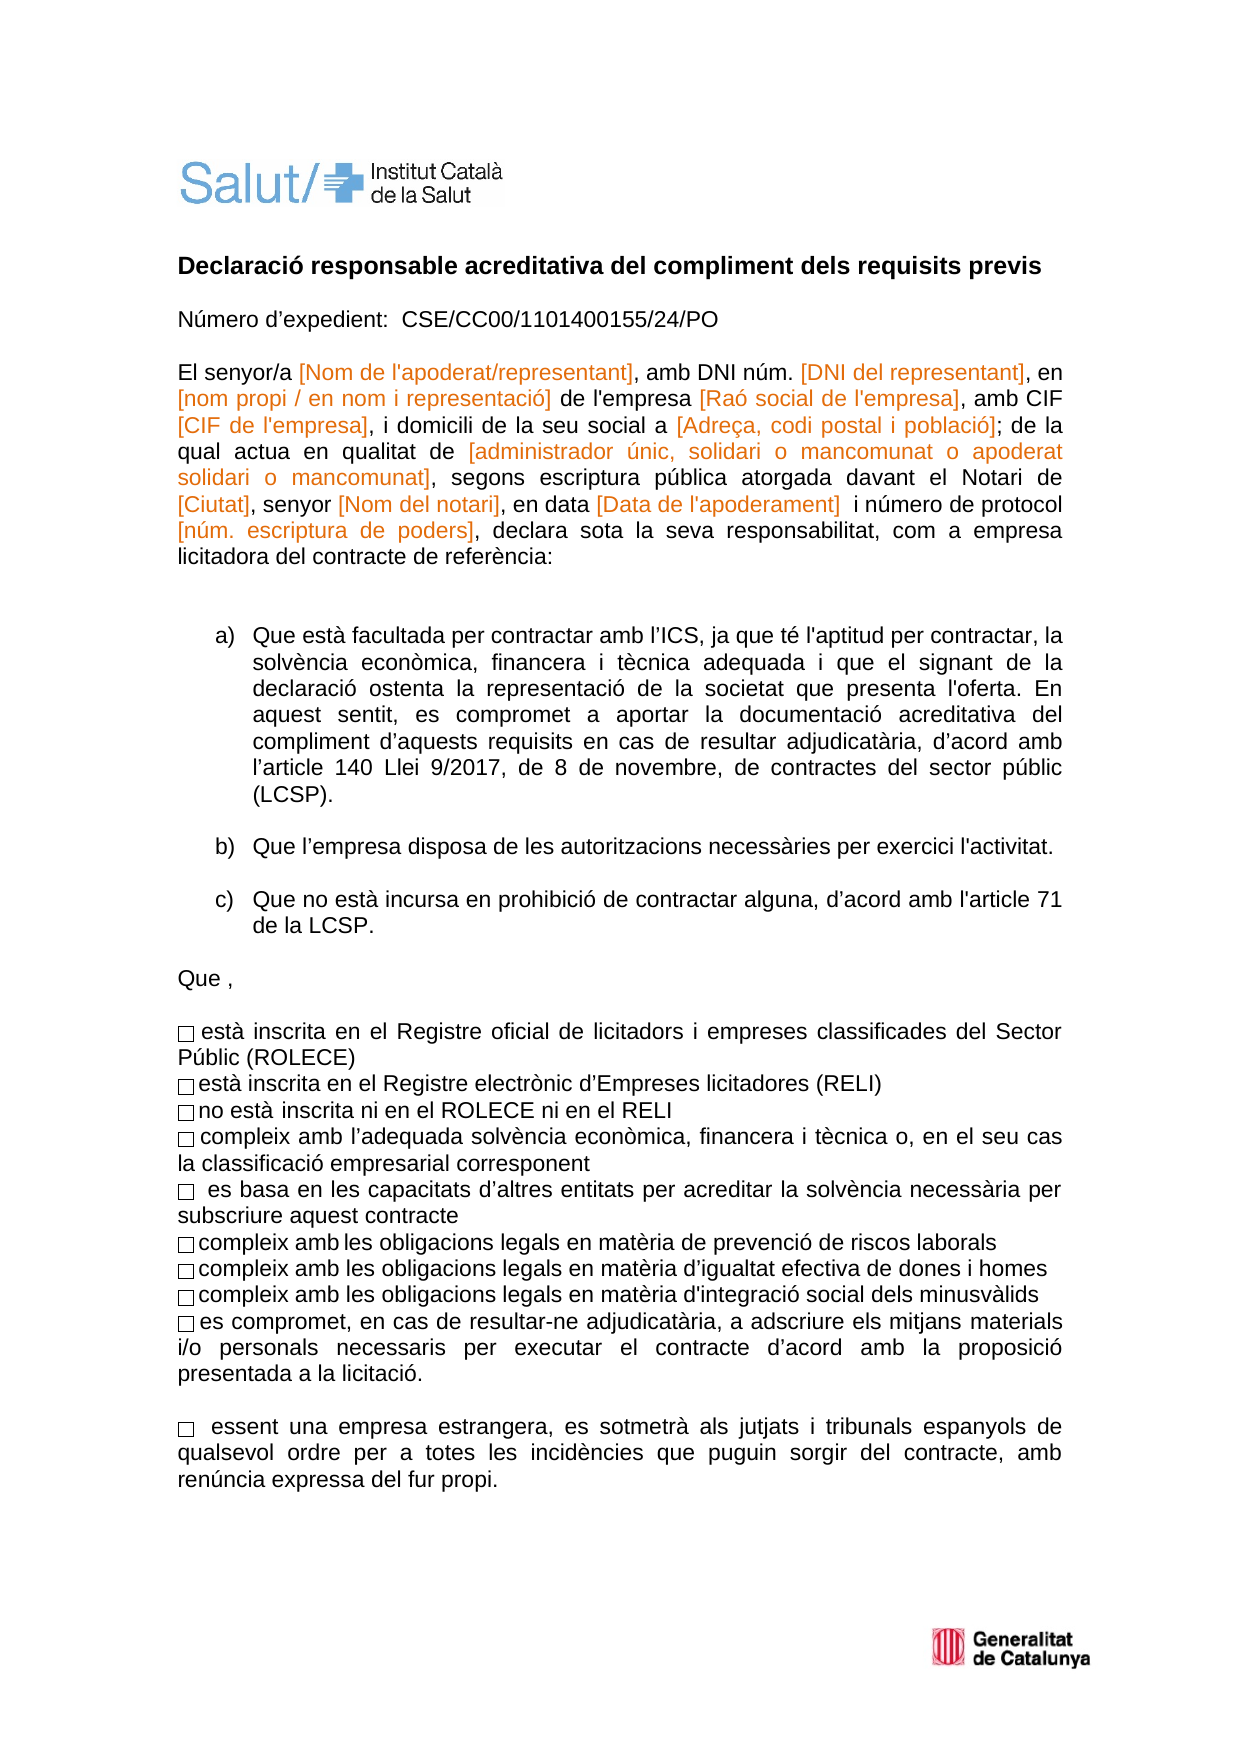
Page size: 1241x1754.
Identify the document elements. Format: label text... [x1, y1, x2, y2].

text es basa en les capacitats d’altres entitats per acreditar la solvència necessària per subscriure aquest contracte [177, 1176, 1063, 1228]
text compleix amb les obligacions legals en matèria de prevenció de riscos laborals [177, 1228, 1063, 1255]
text Que , [177, 965, 1063, 991]
picture [176, 159, 505, 207]
text El senyor/a [Nom de l'apoderat/representant], amb DNI núm. [DNI del representant], en [nom propi / en nom i representació] de l'empresa [Raó social de l'empresa], amb CIF [CIF de l'empresa], i domicili de la seu social a [Adreça, codi postal i població]; de la qual actua en qualitat de [administrador únic, solidari o mancomunat o apoderat solidari o mancomunat], segons escriptura pública atorgada davant el Notari de [Ciutat], senyor [Nom del notari], en data [Data de l'apoderament] i número de protocol [núm. escriptura de poders], declara sota la seva responsabilitat, com a empresa licitadora del contracte de referència: [177, 359, 1063, 570]
text essent una empresa estrangera, es sotmetrà als jutjats i tribunals espanyols de qualsevol ordre per a totes les incidències que puguin sorgir del contracte, amb renúncia expressa del fur propi. [177, 1413, 1063, 1492]
list Que està facultada per contractar amb l’ICS, ja que té l'aptitud per contractar, la solvència econòmica, financera i tècnica adequada i que el signant de la declaració ostenta la representació de la societat que presenta l'oferta. En aquest sentit, es compromet a aportar la documentació acreditativa del compliment d’aquests requisits en cas de resultar adjudicatària, d’acord amb l’article 140 Llei 9/2017, de 8 de novembre, de contractes del sector públic (LCSP). [215, 622, 1063, 807]
text Número d’expedient: CSE/CC00/1101400155/24/PO [177, 306, 1063, 332]
text no està inscrita ni en el ROLECE ni en el RELI [177, 1097, 1063, 1123]
text es compromet, en cas de resultar-ne adjudicatària, a adscriure els mitjans materials i/o personals necessaris per executar el contracte d’acord amb la proposició presentada a la licitació. [177, 1308, 1063, 1387]
text està inscrita en el Registre electrònic d’Empreses licitadores (RELI) [177, 1070, 1063, 1097]
text està inscrita en el Registre oficial de licitadors i empreses classificades del Sector Públic (ROLECE) [177, 1018, 1063, 1070]
text Declaració responsable acreditativa del compliment dels requisits previs [177, 251, 1063, 280]
text compleix amb les obligacions legals en matèria d’igualtat efectiva de dones i homes [177, 1255, 1063, 1281]
text compleix amb les obligacions legals en matèria d'integració social dels minusvàlids [177, 1281, 1063, 1308]
list Que l’empresa disposa de les autoritzacions necessàries per exercici l'activitat. [215, 833, 1063, 859]
text compleix amb l’adequada solvència econòmica, financera i tècnica o, en el seu cas la classificació empresarial corresponent [177, 1123, 1063, 1176]
list Que no està incursa en prohibició de contractar alguna, d’acord amb l'article 71 de la LCSP. [215, 886, 1063, 939]
picture [893, 1621, 1129, 1674]
